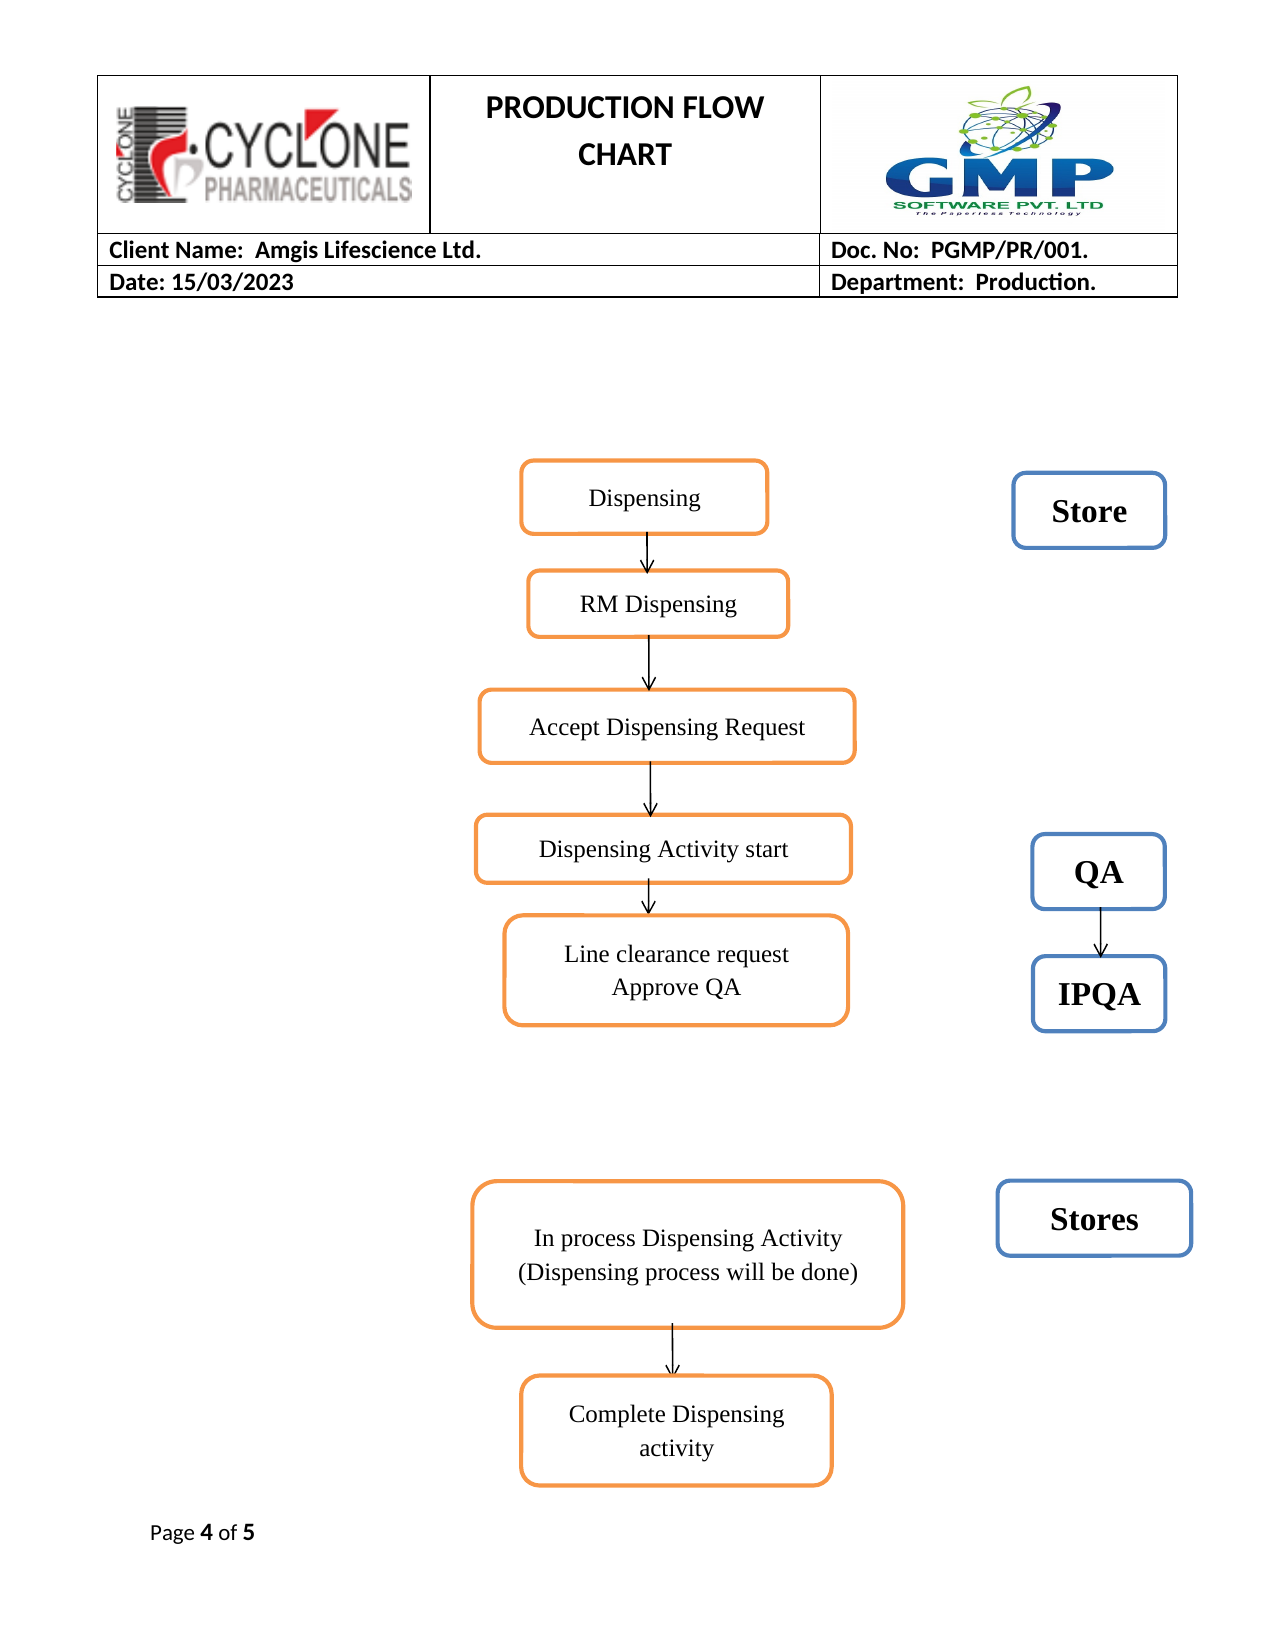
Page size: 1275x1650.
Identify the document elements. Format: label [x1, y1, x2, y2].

picture [116, 106, 412, 203]
picture [832, 77, 1166, 232]
